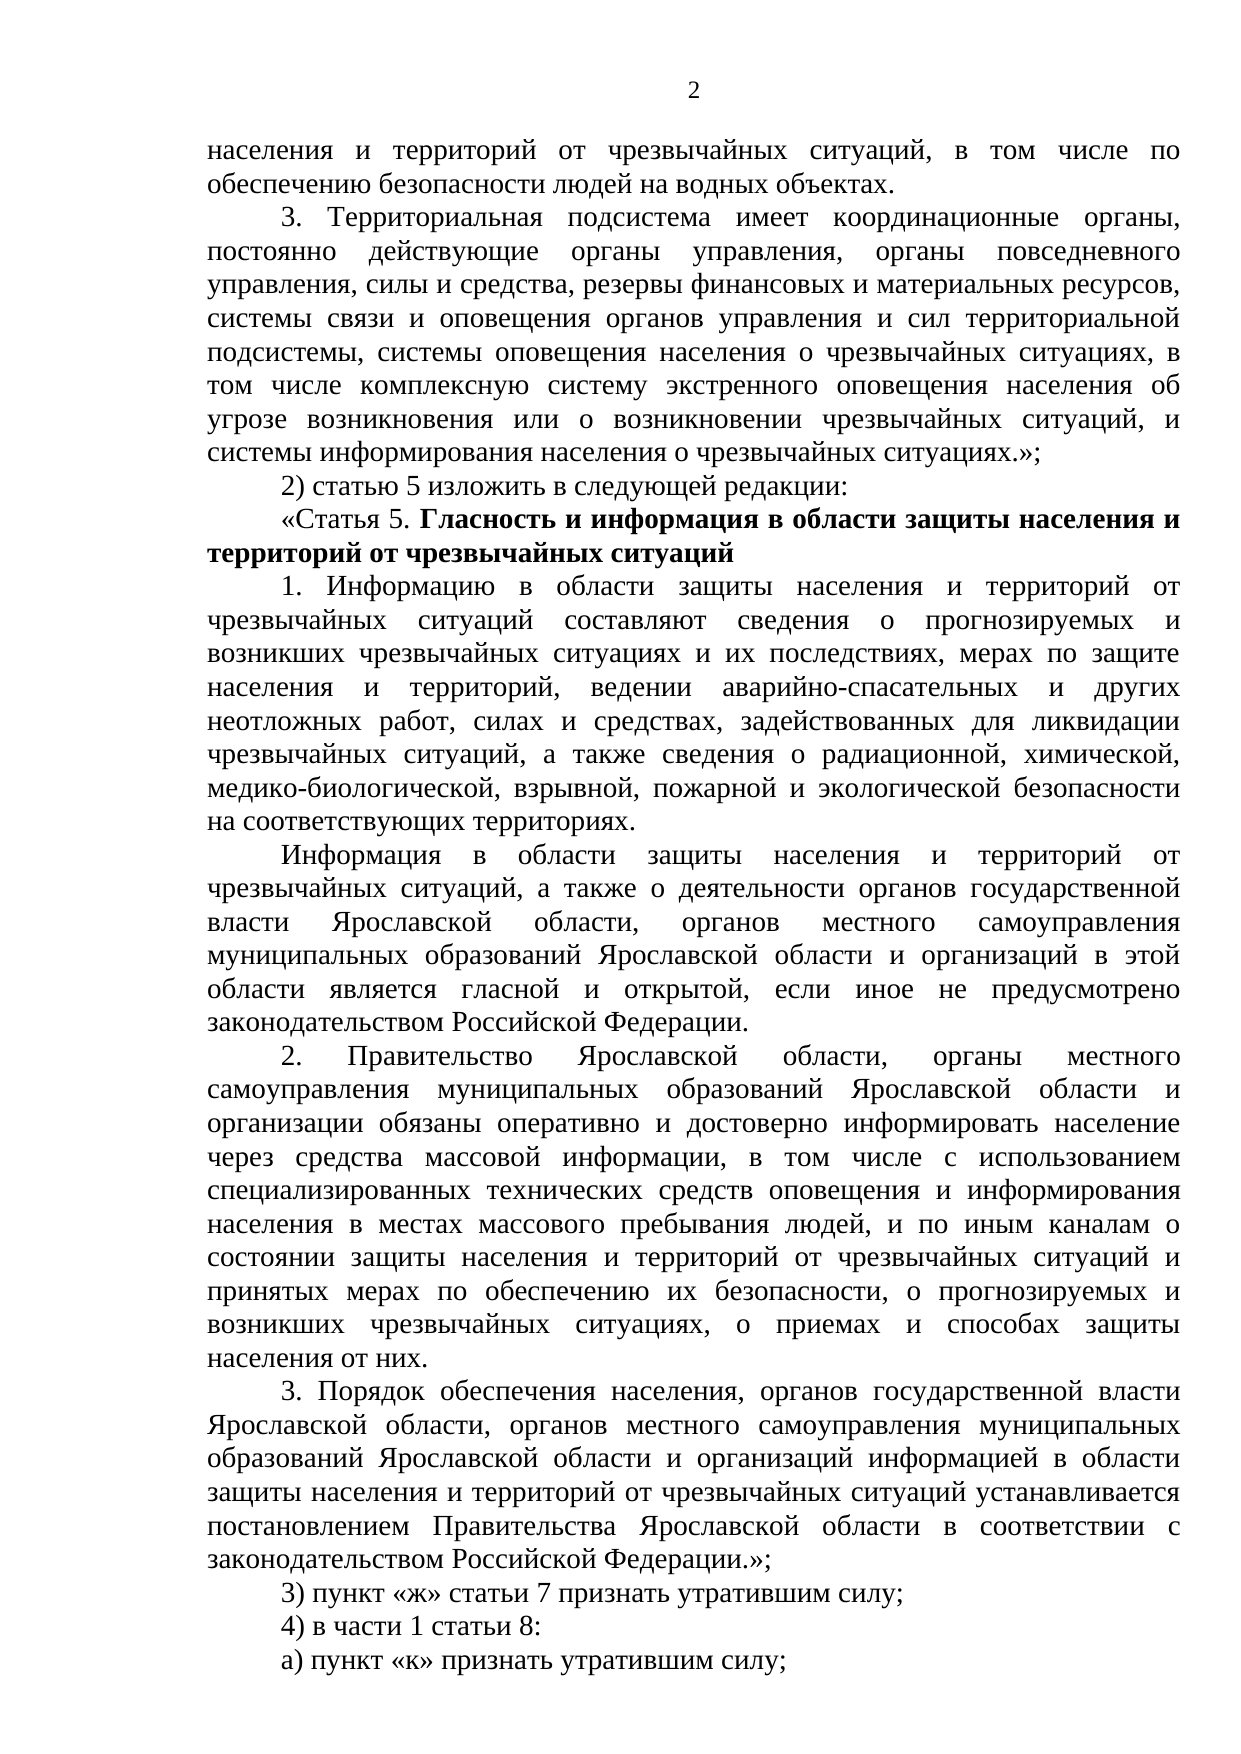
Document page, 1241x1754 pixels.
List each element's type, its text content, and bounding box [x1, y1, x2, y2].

text 4) в части 1 статьи 8: [207, 1608, 1181, 1642]
text 2. Правительство Ярославской области, органы местного самоуправления муниципальных образований Ярославской области и организации обязаны оперативно и достоверно информировать население через средства массовой информации, в том числе с использованием специализированных технических средств оповещения и информирования населения в местах массового пребывания людей, и по иным каналам о состоянии защиты населения и территорий от чрезвычайных ситуаций и принятых мерах по обеспечению их безопасности, о прогнозируемых и возникших чрезвычайных ситуациях, о приемах и способах защиты населения от них. [207, 1038, 1181, 1373]
text 1. Информацию в области защиты населения и территорий от чрезвычайных ситуаций составляют сведения о прогнозируемых и возникших чрезвычайных ситуациях и их последствиях, мерах по защите населения и территорий, ведении аварийно-спасательных и других неотложных работ, силах и средствах, задействованных для ликвидации чрезвычайных ситуаций, а также сведения о радиационной, химической, медико-биологической, взрывной, пожарной и экологической безопасности на соответствующих территориях. [207, 568, 1181, 837]
text 2) статью 5 изложить в следующей редакции: [207, 468, 1181, 501]
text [207, 132, 1181, 199]
text Информация в области защиты населения и территорий от чрезвычайных ситуаций, а также о деятельности органов государственной власти Ярославской области, органов местного самоуправления муниципальных образований Ярославской области и организаций в этой области является гласной и открытой, если иное не предусмотрено законодательством Российской Федерации. [207, 837, 1181, 1038]
text «Статья 5. Гласность и информация в области защиты населения и территорий от чрезвычайных ситуаций [207, 501, 1181, 568]
text 3) пункт «ж» статьи 7 признать утратившим силу; [207, 1575, 1181, 1608]
text 3. Территориальная подсистема имеет координационные органы, постоянно действующие органы управления, органы повседневного управления, силы и средства, резервы финансовых и материальных ресурсов, системы связи и оповещения органов управления и сил территориальной подсистемы, системы оповещения населения о чрезвычайных ситуациях, в том числе комплексную систему экстренного оповещения населения об угрозе возникновения или о возникновении чрезвычайных ситуаций, и системы информирования населения о чрезвычайных ситуациях.»; [207, 199, 1181, 468]
text а) пункт «к» признать утратившим силу; [207, 1642, 1181, 1675]
text 3. Порядок обеспечения населения, органов государственной власти Ярославской области, органов местного самоуправления муниципальных образований Ярославской области и организаций информацией в области защиты населения и территорий от чрезвычайных ситуаций устанавливается постановлением Правительства Ярославской области в соответствии с законодательством Российской Федерации.»; [207, 1373, 1181, 1575]
